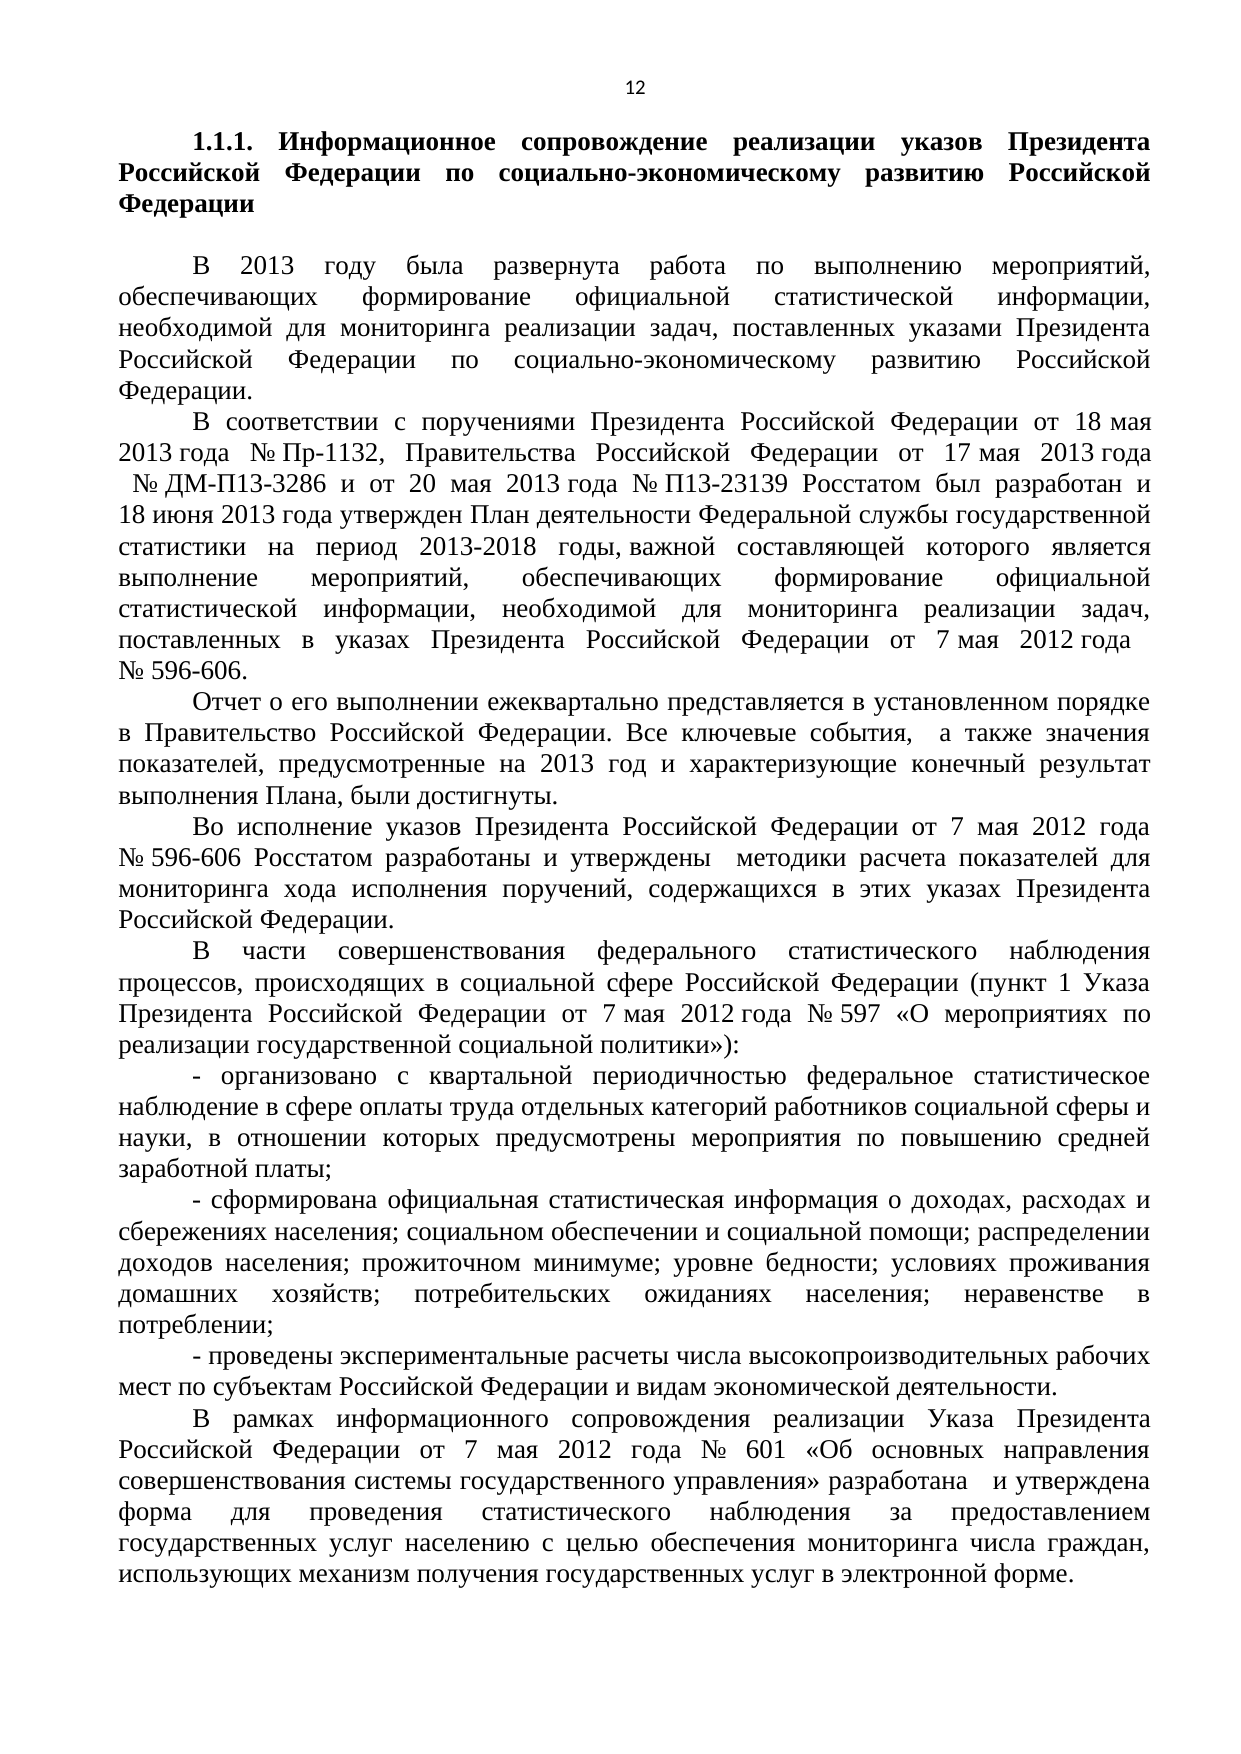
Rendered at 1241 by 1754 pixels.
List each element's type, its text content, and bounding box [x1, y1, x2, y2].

text - сформирована официальная статистическая информация о доходах, расходах и сбережениях населения; социальном обеспечении и социальной помощи; распределении доходов населения; прожиточном минимуме; уровне бедности; условиях проживания домашних хозяйств; потребительских ожиданиях населения; неравенстве в потреблении; [118, 1184, 1152, 1339]
text - проведены экспериментальные расчеты числа высокопроизводительных рабочих мест по субъектам Российской Федерации и видам экономической деятельности. [118, 1339, 1152, 1402]
text Во исполнение указов Президента Российской Федерации от 7 мая 2012 года № 596-606 Росстатом разработаны и утверждены методики расчета показателей для мониторинга хода исполнения поручений, содержащихся в этих указах Президента Российской Федерации. [118, 810, 1152, 934]
text В соответствии с поручениями Президента Российской Федерации от 18 мая 2013 года № Пр-1132, Правительства Российской Федерации от 17 мая 2013 года № ДМ-П13-3286 и от 20 мая 2013 года № П13-23139 Росстатом был разработан и 18 июня 2013 года утвержден План деятельности Федеральной службы государственной статистики на период 2013-2018 годы, важной составляющей которого является выполнение мероприятий, обеспечивающих формирование официальной статистической информации, необходимой для мониторинга реализации задач, поставленных в указах Президента Российской Федерации от 7 мая 2012 года № 596-606. [118, 405, 1152, 685]
text В части совершенствования федерального статистического наблюдения процессов, происходящих в социальной сфере Российской Федерации (пункт 1 Указа Президента Российской Федерации от 7 мая 2012 года № 597 «О мероприятиях по реализации государственной социальной политики»): [118, 934, 1152, 1059]
subtitle 1.1.1. Информационное сопровождение реализации указов Президента Российской Федерации по социально-экономическому развитию Российской Федерации [118, 125, 1152, 218]
text В рамках информационного сопровождения реализации Указа Президента Российской Федерации от 7 мая 2012 года № 601 «Об основных направления совершенствования системы государственного управления» разработана и утверждена форма для проведения статистического наблюдения за предоставлением государственных услуг населению с целью обеспечения мониторинга числа граждан, использующих механизм получения государственных услуг в электронной форме. [118, 1402, 1152, 1588]
text В 2013 году была развернута работа по выполнению мероприятий, обеспечивающих формирование официальной статистической информации, необходимой для мониторинга реализации задач, поставленных указами Президента Российской Федерации по социально-экономическому развитию Российской Федерации. [118, 249, 1152, 405]
text - организовано с квартальной периодичностью федеральное статистическое наблюдение в сфере оплаты труда отдельных категорий работников социальной сферы и науки, в отношении которых предусмотрены мероприятия по повышению средней заработной платы; [118, 1059, 1152, 1184]
text Отчет о его выполнении ежеквартально представляется в установленном порядке в Правительство Российской Федерации. Все ключевые события, а также значения показателей, предусмотренные на 2013 год и характеризующие конечный результат выполнения Плана, были достигнуты. [118, 685, 1152, 810]
